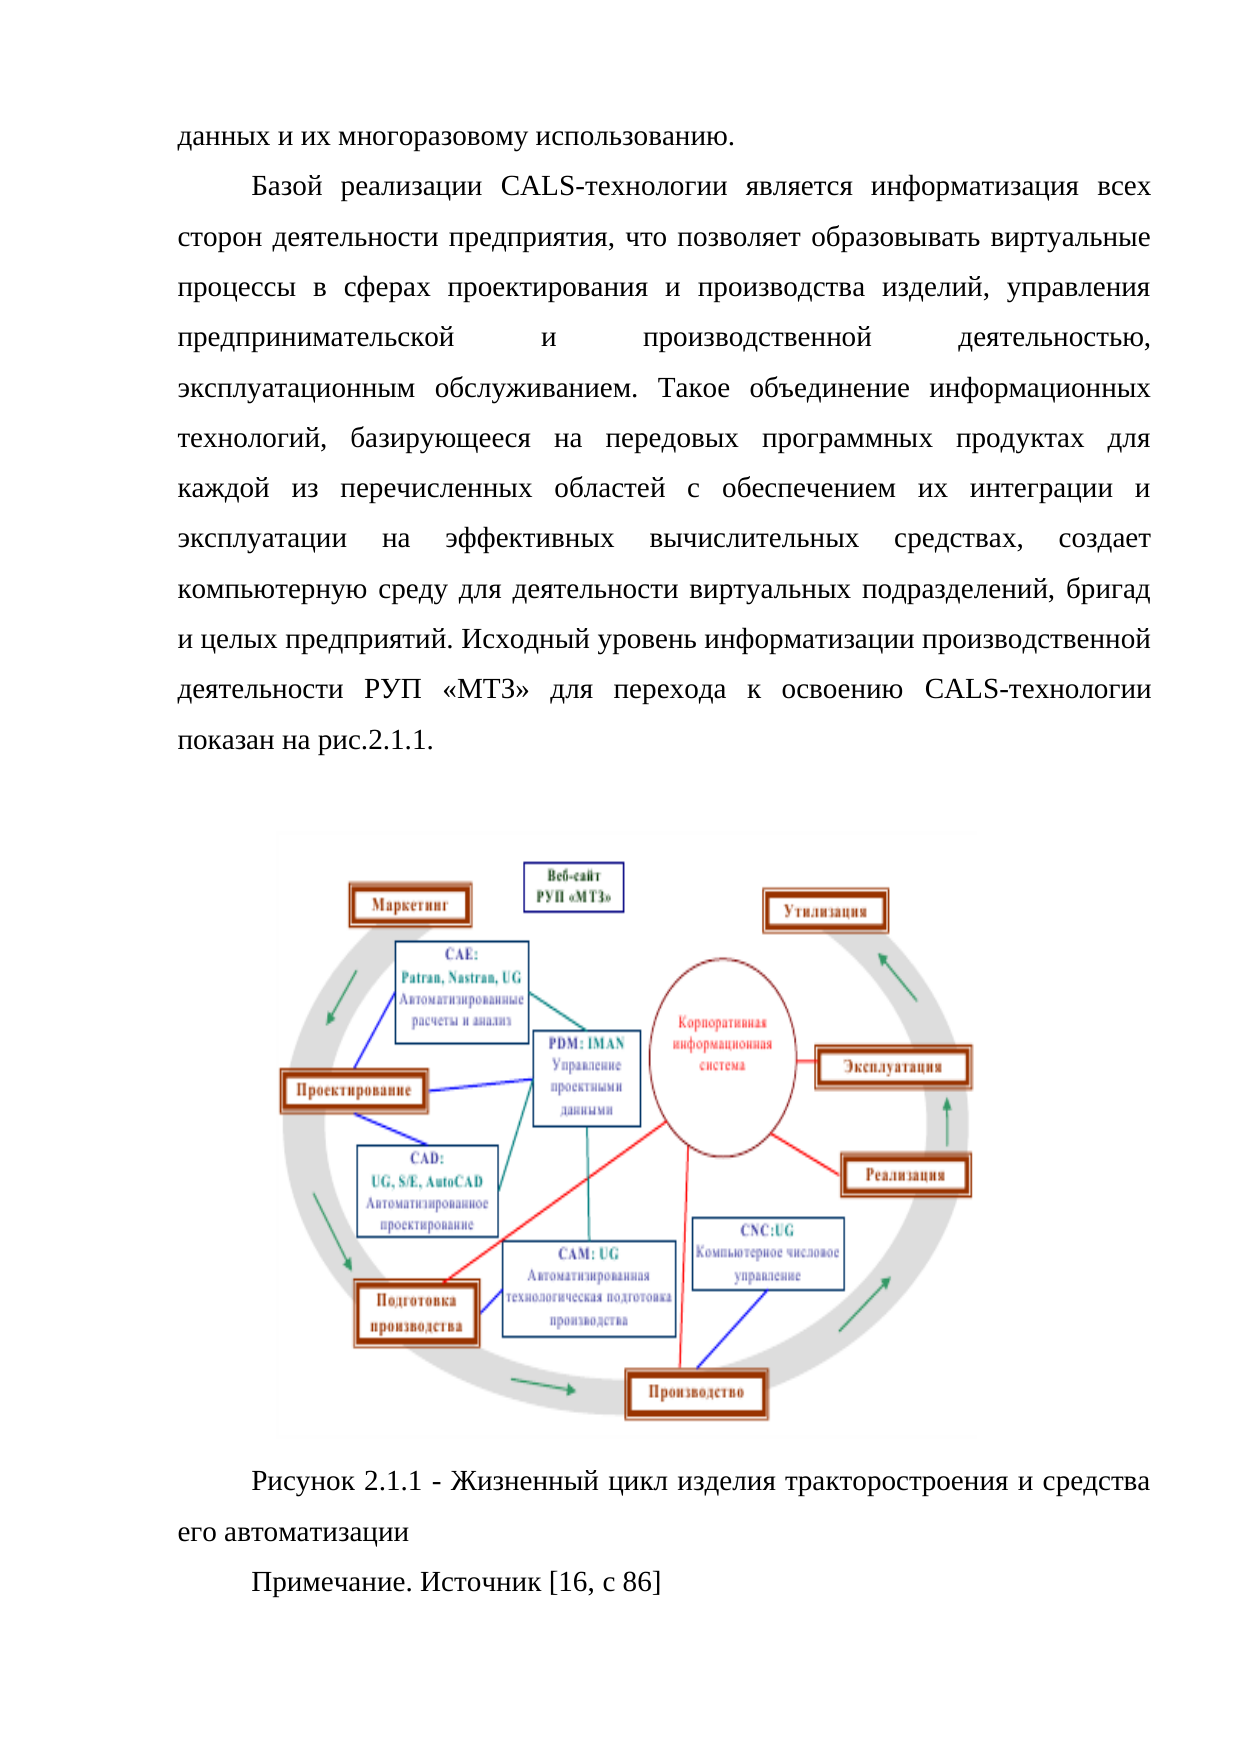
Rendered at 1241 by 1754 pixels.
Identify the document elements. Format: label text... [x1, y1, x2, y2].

picture [251, 822, 1055, 1449]
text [177, 118, 1152, 152]
text Примечание. Источник [16, c 86] [177, 1564, 1152, 1598]
text Базой реализации CALS-технологии является информатизация всех сторон деятельности предприятия, что позволяет образовывать виртуальные процессы в сферах проектирования и производства изделий, управления предпринимательской и производственной деятельностью, эксплуатационным обслуживанием. Такое объединение информационных технологий, базирующееся на передовых программных продуктах для каждой из перечисленных областей с обеспечением их интеграции и эксплуатации на эффективных вычислительных средствах, создает компьютерную среду для деятельности виртуальных подразделений, бригад и целых предприятий. Исходный уровень информатизации производственной деятельности РУП «МТЗ» для перехода к освоению CALS-технологии показан на рис.2.1.1. [177, 168, 1152, 755]
text Рисунок 2.1.1 - Жизненный цикл изделия тракторостроения и средства его автоматизации [177, 1463, 1152, 1547]
